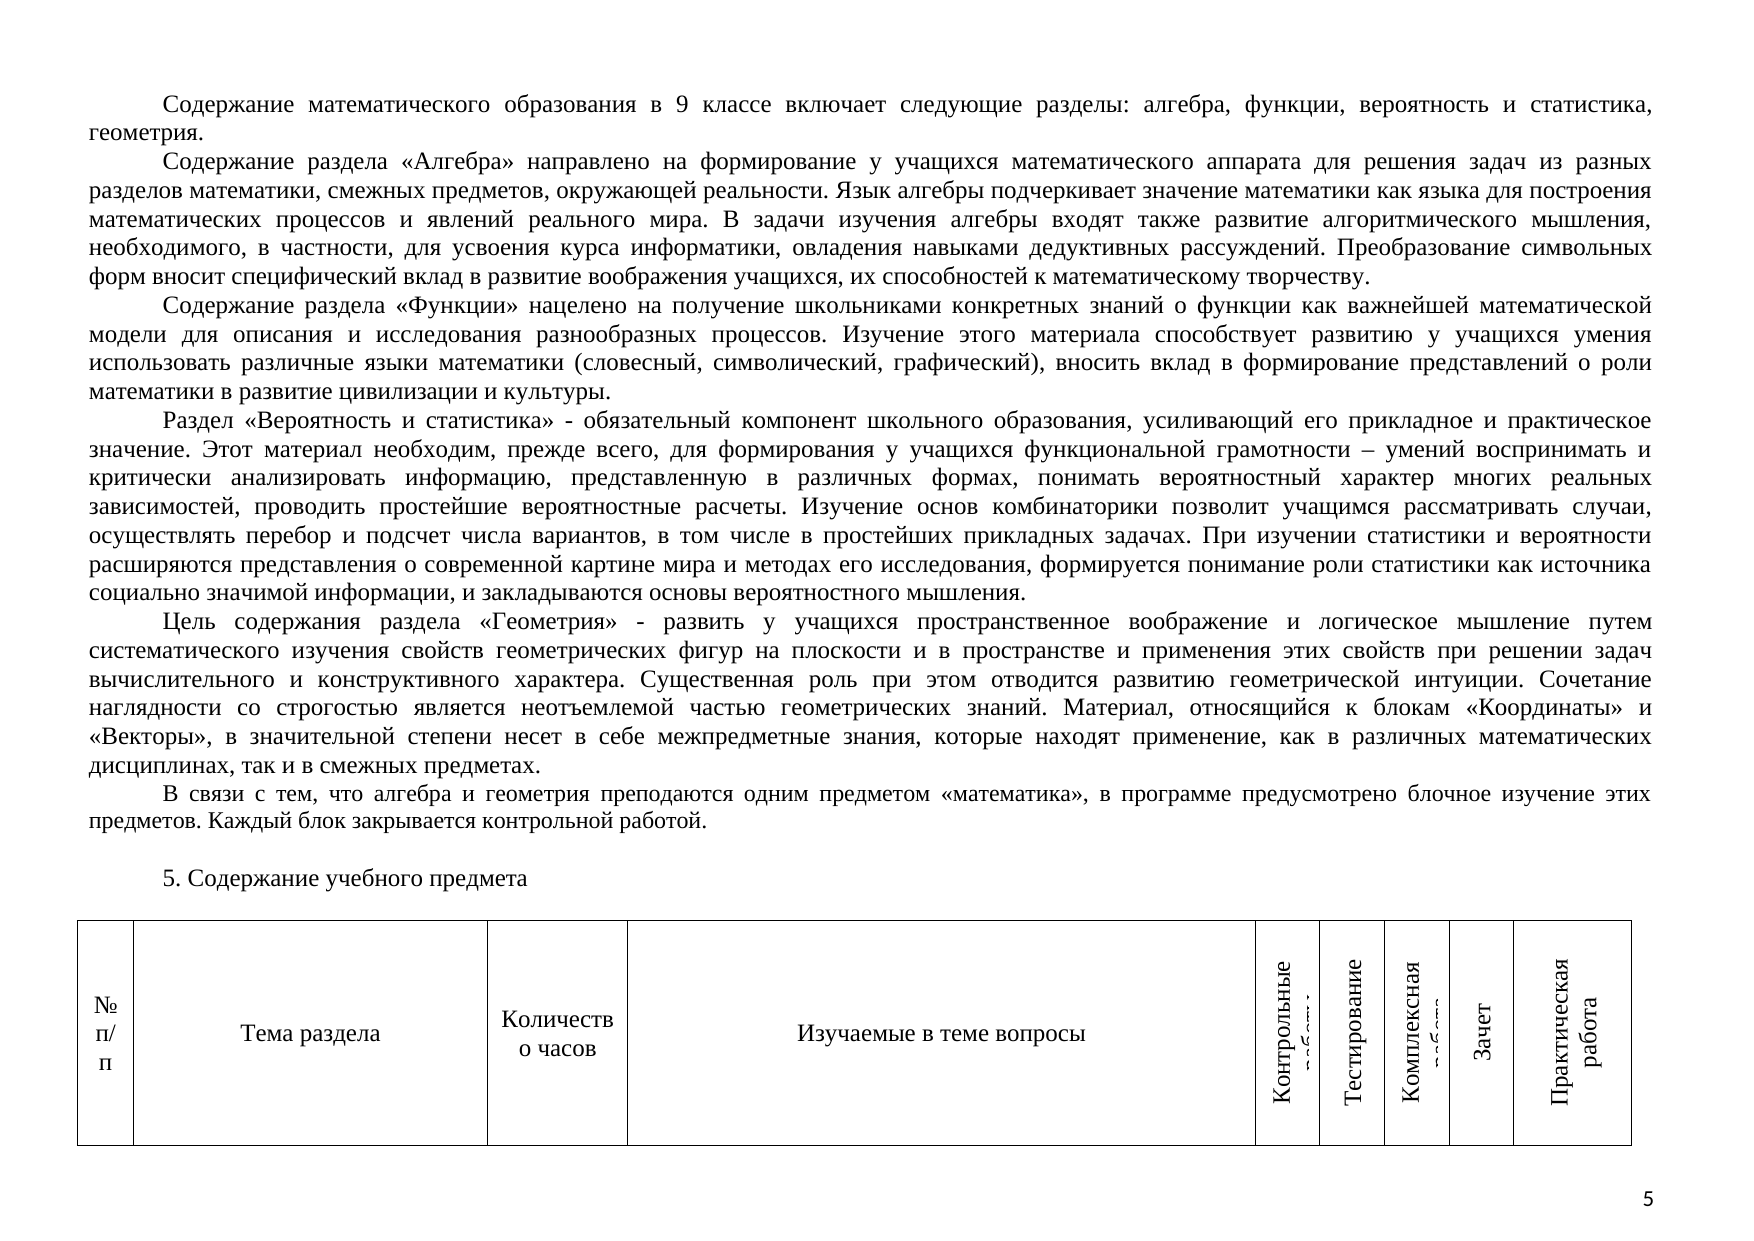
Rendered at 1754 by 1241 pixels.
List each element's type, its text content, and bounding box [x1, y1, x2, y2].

table_header Зачет [1450, 921, 1513, 1145]
text Содержание раздела «Функции» нацелено на получение школьниками конкретных знаний о функции как важнейшей математической модели для описания и исследования разнообразных процессов. Изучение этого материала способствует развитию у учащихся умения использовать различные языки математики (словесный, символический, графический), вносить вклад в формирование представлений о роли математики в развитие цивилизации и культуры. [89, 290, 1654, 405]
table_header № п/п [78, 921, 133, 1145]
table_header Тема раздела [134, 921, 487, 1145]
table_header Изучаемые в теме вопросы [628, 921, 1255, 1145]
text В связи с тем, что алгебра и геометрия преподаются одним предметом «математика», в программе предусмотрено блочное изучение этих предметов. Каждый блок закрывается контрольной работой. [89, 779, 1654, 834]
table_header Количество часов [488, 921, 627, 1145]
text Цель содержания раздела «Геометрия» - развить у учащихся пространственное воображение и логическое мышление путем систематического изучения свойств геометрических фигур на плоскости и в пространстве и применения этих свойств при решении задач вычислительного и конструктивного характера. Существенная роль при этом отводится развитию геометрической интуиции. Сочетание наглядности со строгостью является неотъемлемой частью геометрических знаний. Материал, относящийся к блокам «Координаты» и «Векторы», в значительной степени несет в себе межпредметные знания, которые находят применение, как в различных математических дисциплинах, так и в смежных предметах. [89, 606, 1654, 779]
table_header Контрольные работы [1256, 921, 1319, 1145]
text Раздел «Вероятность и статистика» - обязательный компонент школьного образования, усиливающий его прикладное и практическое значение. Этот материал необходим, прежде всего, для формирования у учащихся функциональной грамотности – умений воспринимать и критически анализировать информацию, представленную в различных формах, понимать вероятностный характер многих реальных зависимостей, проводить простейшие вероятностные расчеты. Изучение основ комбинаторики позволит учащимся рассматривать случаи, осуществлять перебор и подсчет числа вариантов, в том числе в простейших прикладных задачах. При изучении статистики и вероятности расширяются представления о современной картине мира и методах его исследования, формируется понимание роли статистики как источника социально значимой информации, и закладываются основы вероятностного мышления. [89, 405, 1654, 606]
text Содержание математического образования в 9 классе включает следующие разделы: алгебра, функции, вероятность и статистика, геометрия. [89, 89, 1654, 146]
text Содержание раздела «Алгебра» направлено на формирование у учащихся математического аппарата для решения задач из разных разделов математики, смежных предметов, окружающей реальности. Язык алгебры подчеркивает значение математики как языка для построения математических процессов и явлений реального мира. В задачи изучения алгебры входят также развитие алгоритмического мышления, необходимого, в частности, для усвоения курса информатики, овладения навыками дедуктивных рассуждений. Преобразование символьных форм вносит специфический вклад в развитие воображения учащихся, их способностей к математическому творчеству. [89, 146, 1654, 290]
table_header Практическая работа [1514, 921, 1631, 1145]
table_header Комплексная работа [1385, 921, 1449, 1145]
table_header Тестирование [1320, 921, 1384, 1145]
text 5. Содержание учебного предмета [89, 863, 1654, 891]
